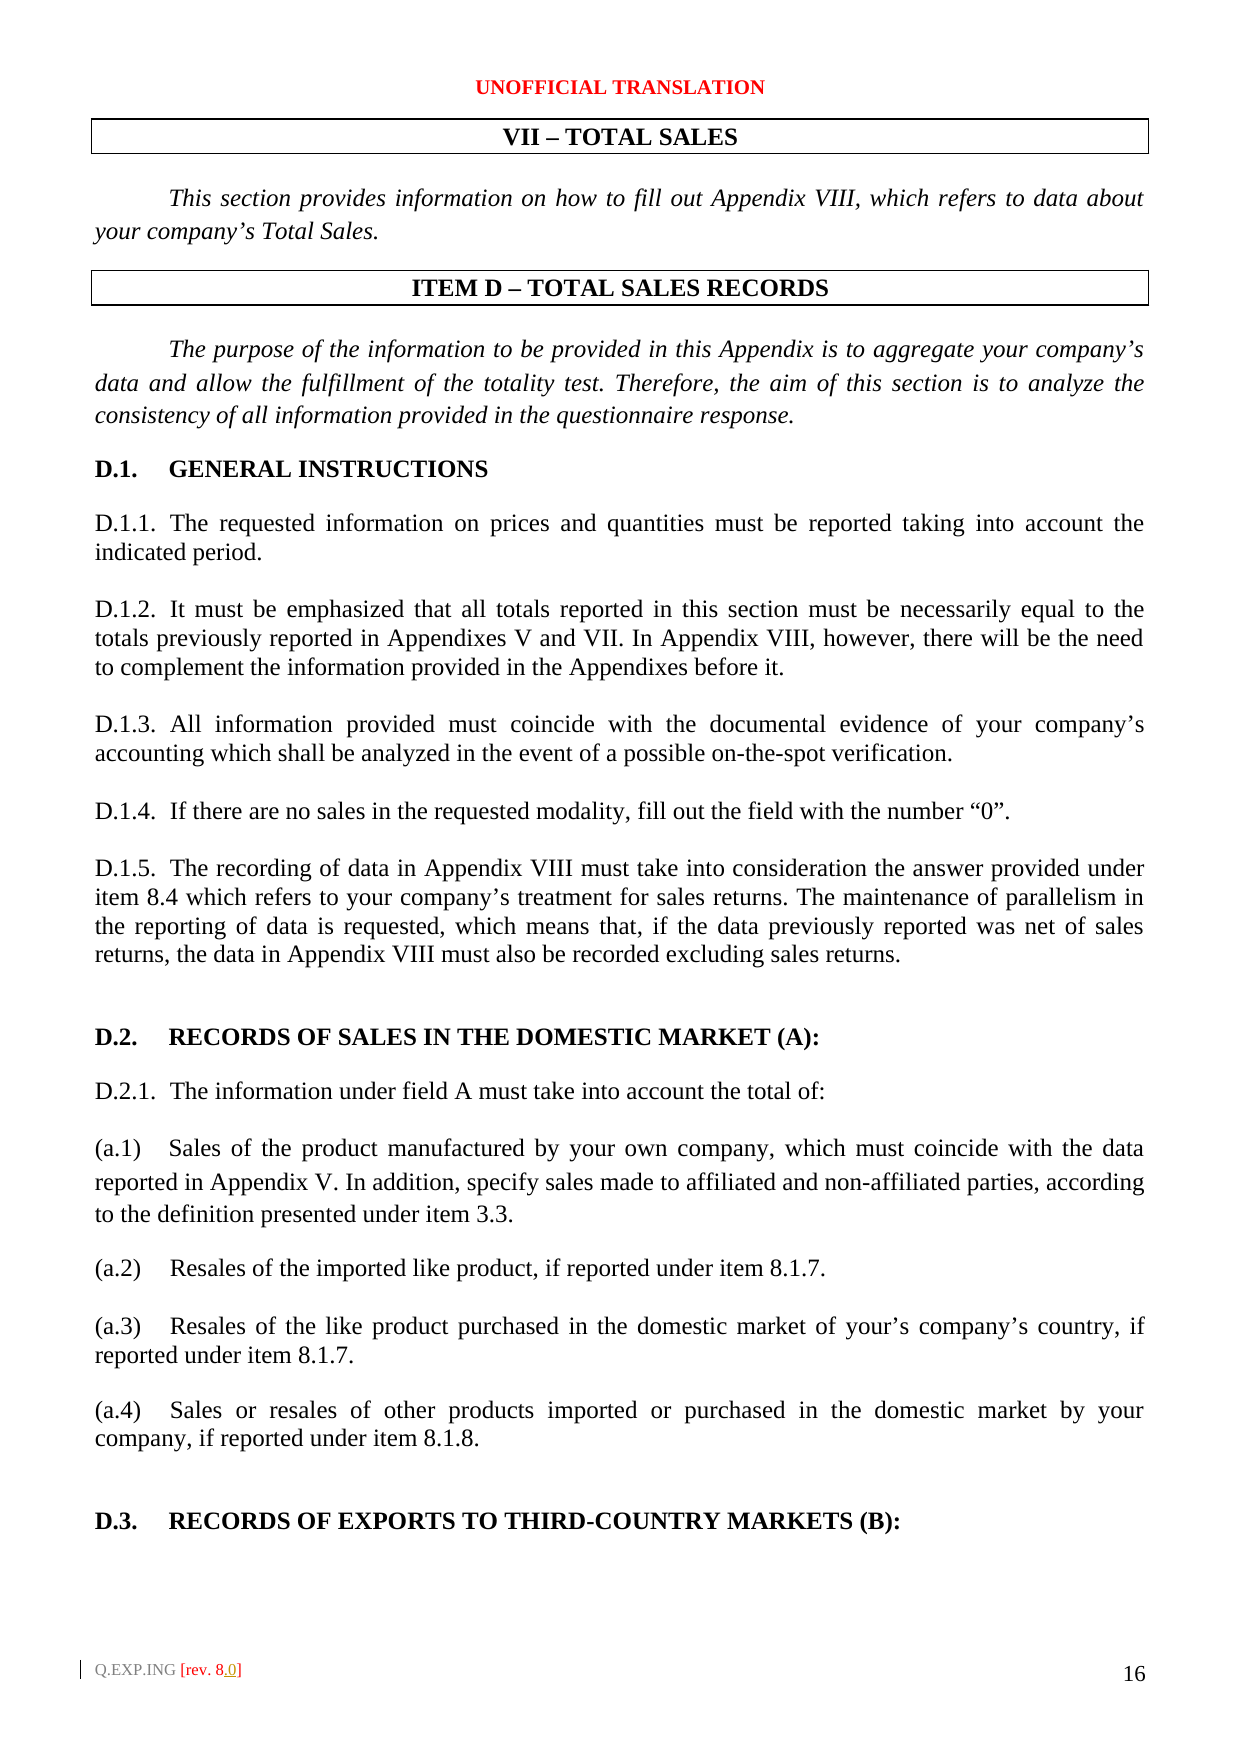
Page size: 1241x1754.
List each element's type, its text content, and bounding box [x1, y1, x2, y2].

text The purpose of the information to be provided in this Appendix is to aggregate your company’s data and allow the fulfillment of the totality test. Therefore, the aim of this section is to analyze the consistency of all information provided in the questionnaire response. [94, 334, 1146, 429]
text D.2. RECORDS OF SALES IN THE DOMESTIC MARKET (A): [94, 1022, 1146, 1051]
text D.1. GENERAL INSTRUCTIONS [94, 454, 1146, 483]
subtitle D.1.3. All information provided must coincide with the documental evidence of your company’s accounting which shall be analyzed in the event of a possible on-the-spot verification. [94, 709, 1146, 767]
subtitle (a.3) Resales of the like product purchased in the domestic market of your’s company’s country, if reported under item 8.1.7. [94, 1311, 1146, 1368]
subtitle VII – TOTAL SALES [92, 120, 1148, 153]
subtitle D.1.5. The recording of data in Appendix VIII must take into consideration the answer provided under item 8.4 which refers to your company’s treatment for sales returns. The maintenance of parallelism in the reporting of data is requested, which means that, if the data previously reported was net of sales returns, the data in Appendix VIII must also be recorded excluding sales returns. [94, 853, 1146, 968]
subtitle D.2.1. The information under field A must take into account the total of: [94, 1076, 1146, 1105]
text This section provides information on how to fill out Appendix VIII, which refers to data about your company’s Total Sales. [94, 183, 1146, 245]
subtitle (a.4) Sales or resales of other products imported or purchased in the domestic market by your company, if reported under item 8.1.8. [94, 1395, 1146, 1452]
text (a.1) Sales of the product manufactured by your own company, which must coincide with the data reported in Appendix V. In addition, specify sales made to affiliated and non-affiliated parties, according to the definition presented under item 3.3. [94, 1133, 1146, 1228]
subtitle D.1.2. It must be emphasized that all totals reported in this section must be necessarily equal to the totals previously reported in Appendixes V and VII. In Appendix VIII, however, there will be the need to complement the information provided in the Appendixes before it. [94, 594, 1146, 681]
subtitle ITEM D – TOTAL SALES RECORDS [92, 271, 1148, 304]
subtitle D.1.4. If there are no sales in the requested modality, fill out the field with the number “0”. [94, 796, 1146, 824]
text D.3. RECORDS OF EXPORTS TO THIRD-COUNTRY MARKETS (B): [94, 1506, 1146, 1535]
subtitle (a.2) Resales of the imported like product, if reported under item 8.1.7. [94, 1253, 1146, 1282]
subtitle D.1.1. The requested information on prices and quantities must be reported taking into account the indicated period. [94, 508, 1146, 566]
